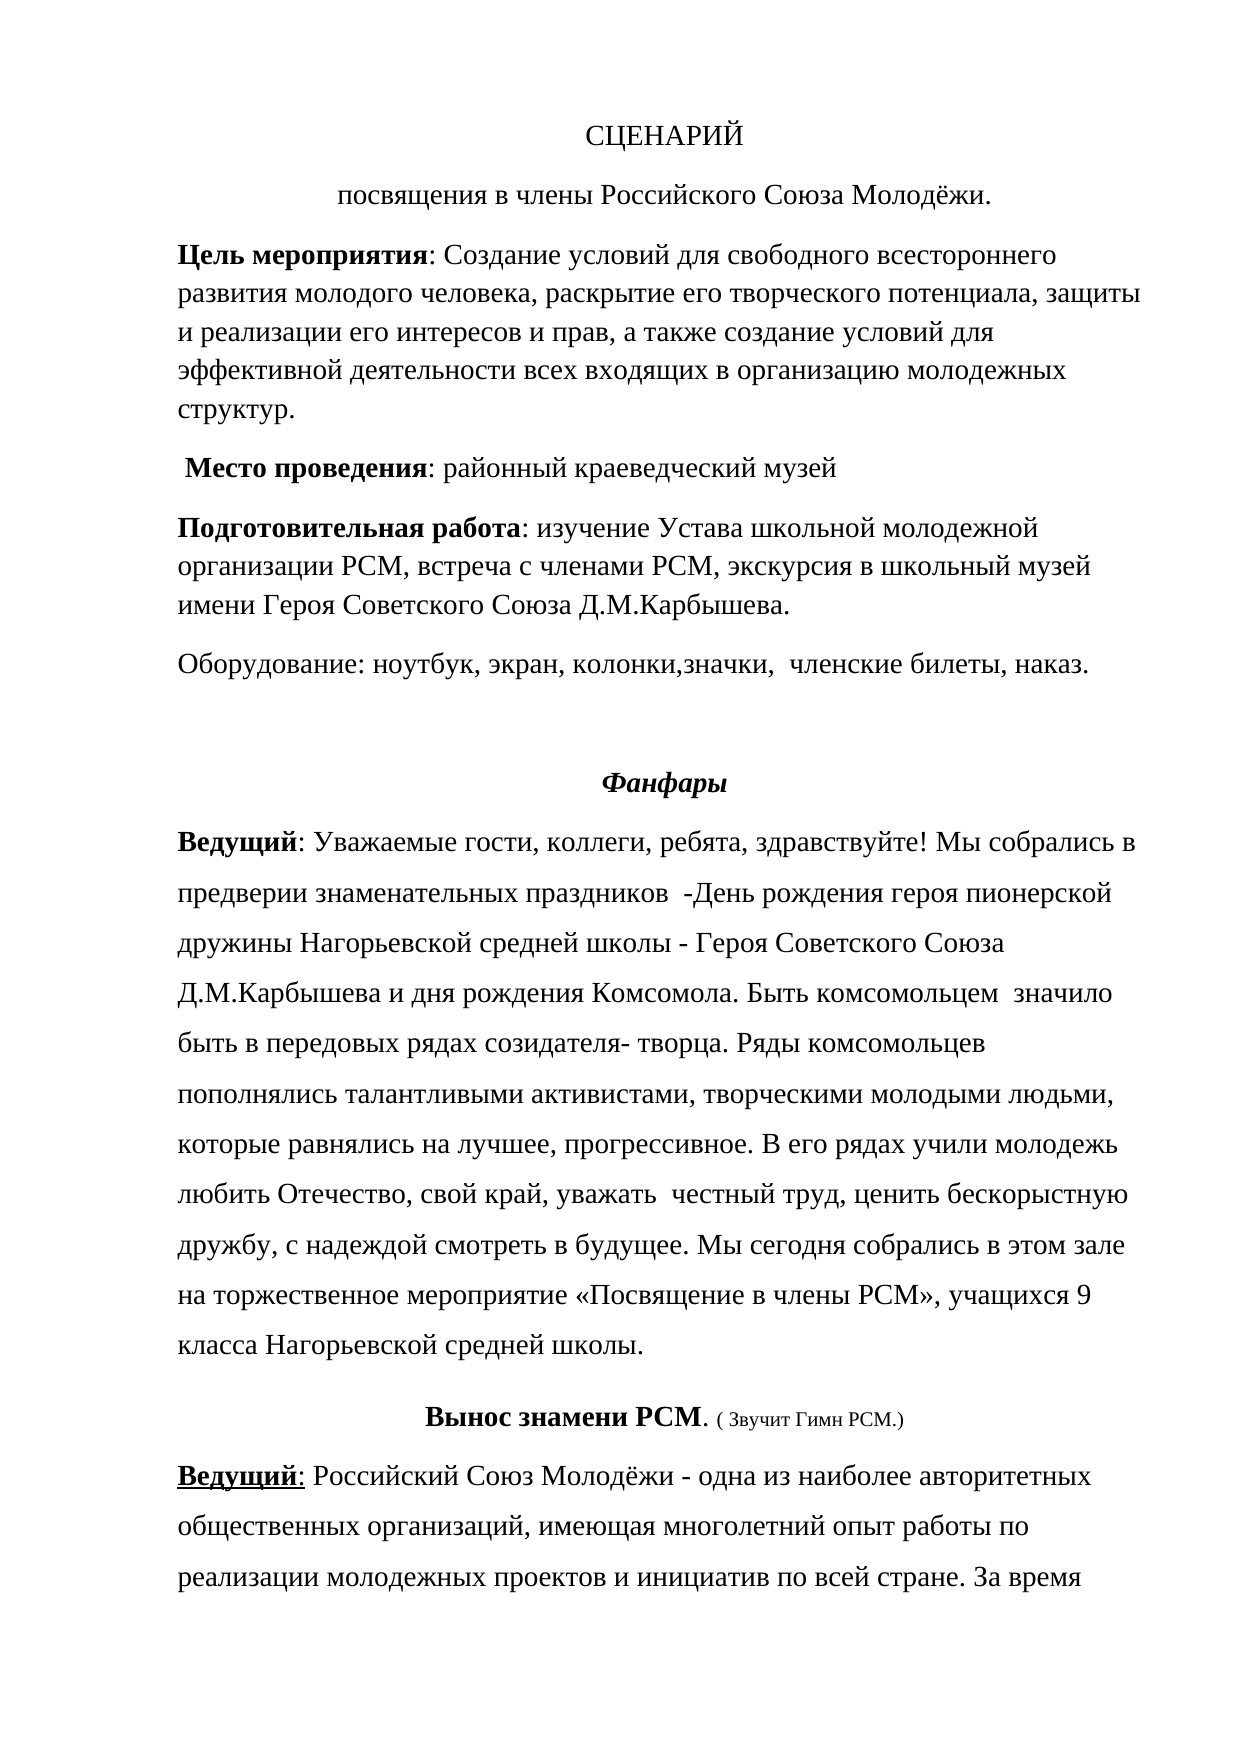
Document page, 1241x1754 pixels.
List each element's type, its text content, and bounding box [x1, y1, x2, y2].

text Цель мероприятия: Создание условий для свободного всестороннего развития молодого человека, раскрытие его творческого потенциала, защиты и реализации его интересов и прав, а также создание условий для эффективной деятельности всех входящих в организацию молодежных структур. [177, 237, 1152, 424]
text Оборудование: ноутбук, экран, колонки,значки, членские билеты, наказ. [177, 646, 1152, 680]
text Вынос знамени РСМ. ( Звучит Гимн РСМ.) [177, 1399, 1152, 1432]
text Место проведения: районный краеведческий музей [177, 450, 1152, 484]
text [177, 1458, 1152, 1592]
text посвящения в члены Российского Союза Молодёжи. [177, 177, 1152, 211]
text Ведущий: Уважаемые гости, коллеги, ребята, здравствуйте! Мы собрались в предверии знаменательных праздников -День рождения героя пионерской дружины Нагорьевской средней школы - Героя Советского Союза Д.М.Карбышева и дня рождения Комсомола. Быть комсомольцем значило быть в передовых рядах созидателя- творца. Ряды комсомольцев пополнялись талантливыми активистами, творческими молодыми людьми, которые равнялись на лучшее, прогрессивное. В его рядах учили молодежь любить Отечество, свой край, уважать честный труд, ценить бескорыстную дружбу, с надеждой смотреть в будущее. Мы сегодня собрались в этом зале на торжественное мероприятие «Посвящение в члены РСМ», учащихся 9 класса Нагорьевской средней школы. [177, 824, 1152, 1361]
text Подготовительная работа: изучение Устава школьной молодежной организации РСМ, встреча с членами РСМ, экскурсия в школьный музей имени Героя Советского Союза Д.М.Карбышева. [177, 510, 1152, 620]
text СЦЕНАРИЙ [177, 118, 1152, 152]
text Фанфары [177, 765, 1152, 798]
